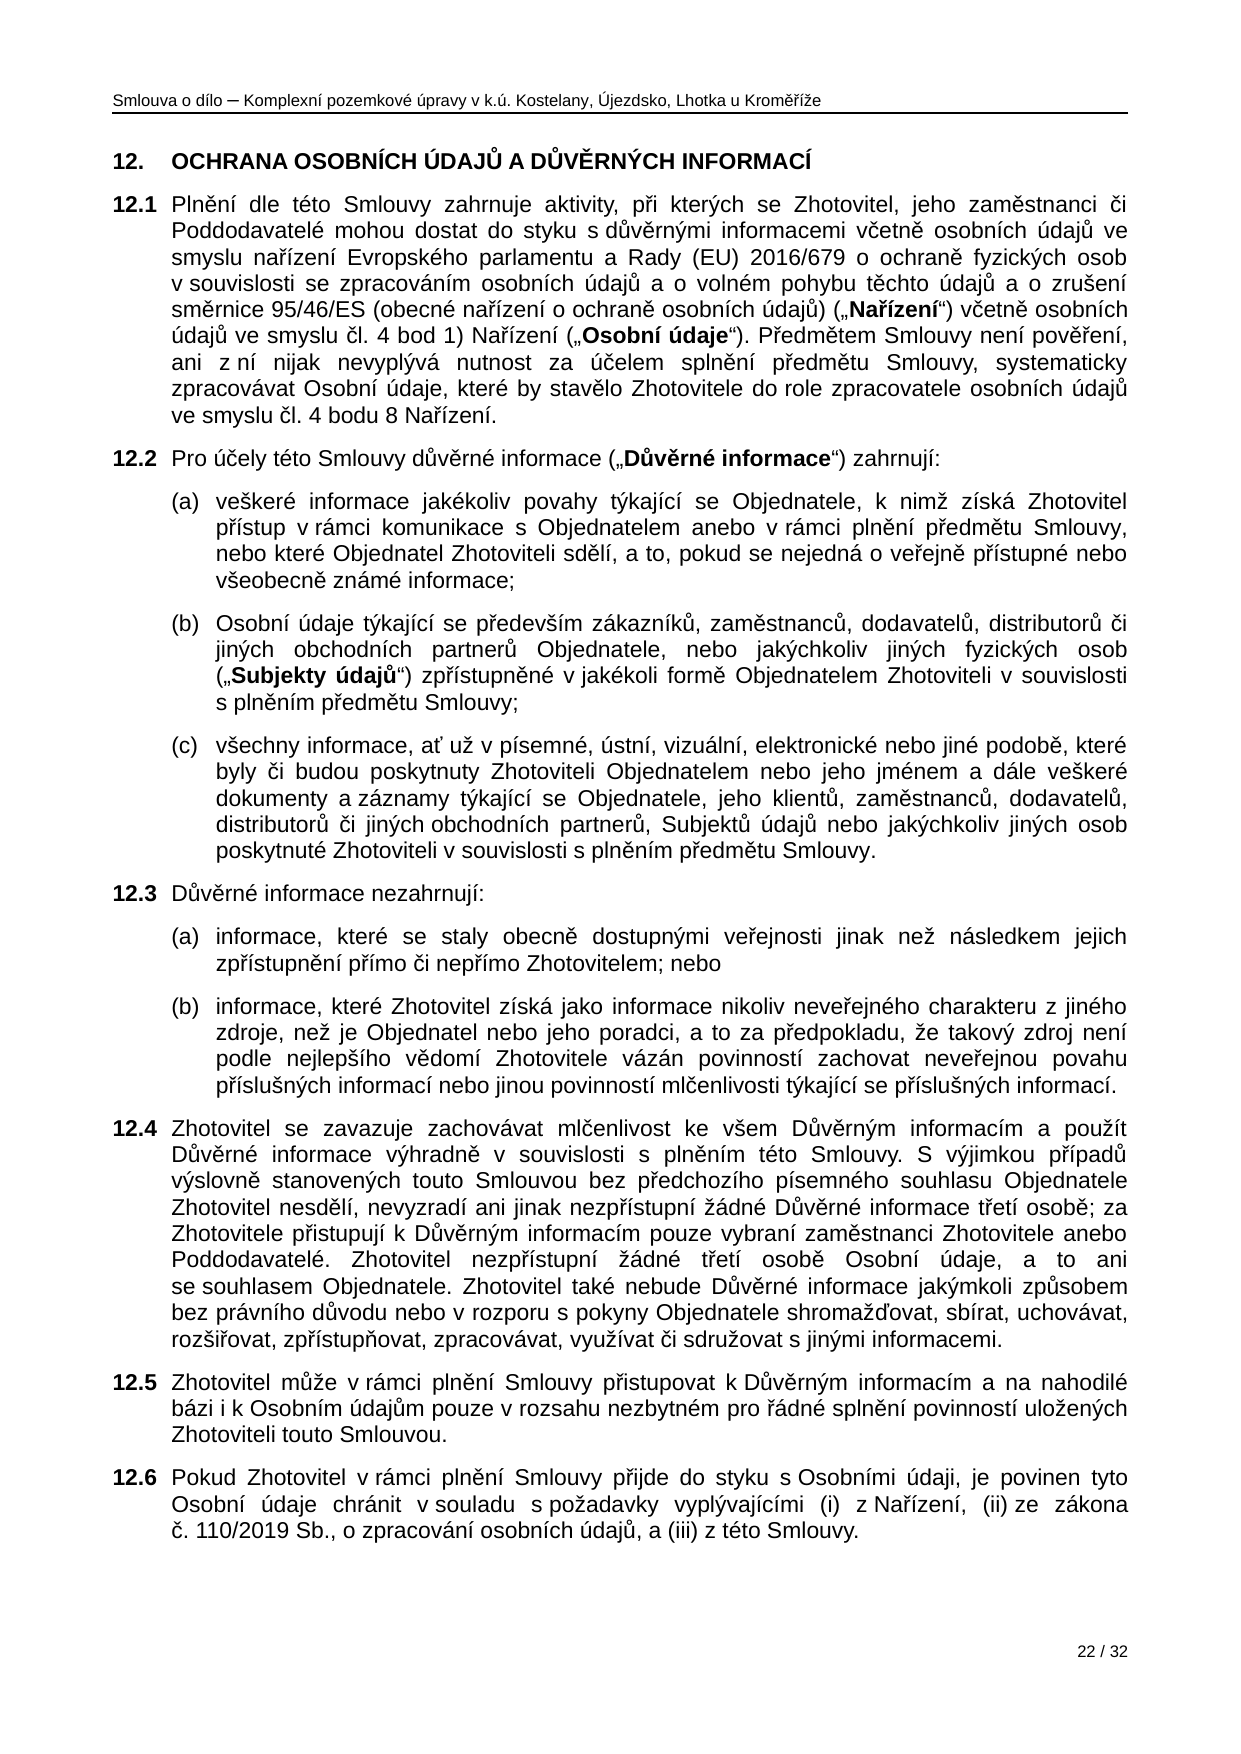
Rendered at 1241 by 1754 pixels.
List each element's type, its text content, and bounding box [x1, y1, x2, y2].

text Pokud Zhotovitel v rámci plnění Smlouvy přijde do styku s Osobními údaji, je povinen tyto Osobní údaje chránit v souladu s požadavky vyplývajícími (i) z Nařízení, (ii) ze zákona č. 110/2019 Sb., o zpracování osobních údajů, a (iii) z této Smlouvy. [112, 1464, 1128, 1543]
text Ochrana osobních údajů a Důvěrných informací [112, 148, 1128, 174]
list veškeré informace jakékoliv povahy týkající se Objednatele, k nimž získá Zhotovitel přístup v rámci komunikace s Objednatelem anebo v rámci plnění předmětu Smlouvy, nebo které Objednatel Zhotoviteli sdělí, a to, pokud se nejedná o veřejně přístupné nebo všeobecně známé informace; [171, 488, 1128, 593]
text Zhotovitel se zavazuje zachovávat mlčenlivost ke všem Důvěrným informacím a použít Důvěrné informace výhradně v souvislosti s plněním této Smlouvy. S výjimkou případů výslovně stanovených touto Smlouvou bez předchozího písemného souhlasu Objednatele Zhotovitel nesdělí, nevyzradí ani jinak nezpřístupní žádné Důvěrné informace třetí osobě; za Zhotovitele přistupují k Důvěrným informacím pouze vybraní zaměstnanci Zhotovitele anebo Poddodavatelé. Zhotovitel nezpřístupní žádné třetí osobě Osobní údaje, a to ani se souhlasem Objednatele. Zhotovitel také nebude Důvěrné informace jakýmkoli způsobem bez právního důvodu nebo v rozporu s pokyny Objednatele shromažďovat, sbírat, uchovávat, rozšiřovat, zpřístupňovat, zpracovávat, využívat či sdružovat s jinými informacemi. [112, 1115, 1128, 1352]
text všechny informace, ať už v písemné, ústní, vizuální, elektronické nebo jiné podobě, které byly či budou poskytnuty Zhotoviteli Objednatelem nebo jeho jménem a dále veškeré dokumenty a záznamy týkající se Objednatele, jeho klientů, zaměstnanců, dodavatelů, distributorů či jiných obchodních partnerů, Subjektů údajů nebo jakýchkoliv jiných osob poskytnuté Zhotoviteli v souvislosti s plněním předmětu Smlouvy. [171, 732, 1128, 863]
text Zhotovitel může v rámci plnění Smlouvy přistupovat k Důvěrným informacím a na nahodilé bázi i k Osobním údajům pouze v rozsahu nezbytném pro řádné splnění povinností uložených Zhotoviteli touto Smlouvou. [112, 1368, 1128, 1448]
text Pro účely této Smlouvy důvěrné informace („Důvěrné informace“) zahrnují: [112, 444, 1128, 471]
list informace, které se staly obecně dostupnými veřejnosti jinak než následkem jejich zpřístupnění přímo či nepřímo Zhotovitelem; nebo [171, 923, 1128, 976]
text Osobní údaje týkající se především zákazníků, zaměstnanců, dodavatelů, distributorů či jiných obchodních partnerů Objednatele, nebo jakýchkoliv jiných fyzických osob („Subjekty údajů“) zpřístupněné v jakékoli formě Objednatelem Zhotoviteli v souvislosti s plněním předmětu Smlouvy; [171, 610, 1128, 715]
text Plnění dle této Smlouvy zahrnuje aktivity, při kterých se Zhotovitel, jeho zaměstnanci či Poddodavatelé mohou dostat do styku s důvěrnými informacemi včetně osobních údajů ve smyslu nařízení Evropského parlamentu a Rady (EU) 2016/679 o ochraně fyzických osob v souvislosti se zpracováním osobních údajů a o volném pohybu těchto údajů a o zrušení směrnice 95/46/ES (obecné nařízení o ochraně osobních údajů) („Nařízení“) včetně osobních údajů ve smyslu čl. 4 bod 1) Nařízení („Osobní údaje“). Předmětem Smlouvy není pověření, ani z ní nijak nevyplývá nutnost za účelem splnění předmětu Smlouvy, systematicky zpracovávat Osobní údaje, které by stavělo Zhotovitele do role zpracovatele osobních údajů ve smyslu čl. 4 bodu 8 Nařízení. [112, 191, 1128, 428]
text Důvěrné informace nezahrnují: [112, 880, 1128, 907]
list informace, které Zhotovitel získá jako informace nikoliv neveřejného charakteru z jiného zdroje, než je Objednatel nebo jeho poradci, a to za předpokladu, že takový zdroj není podle nejlepšího vědomí Zhotovitele vázán povinností zachovat neveřejnou povahu příslušných informací nebo jinou povinností mlčenlivosti týkající se příslušných informací. [171, 993, 1128, 1098]
